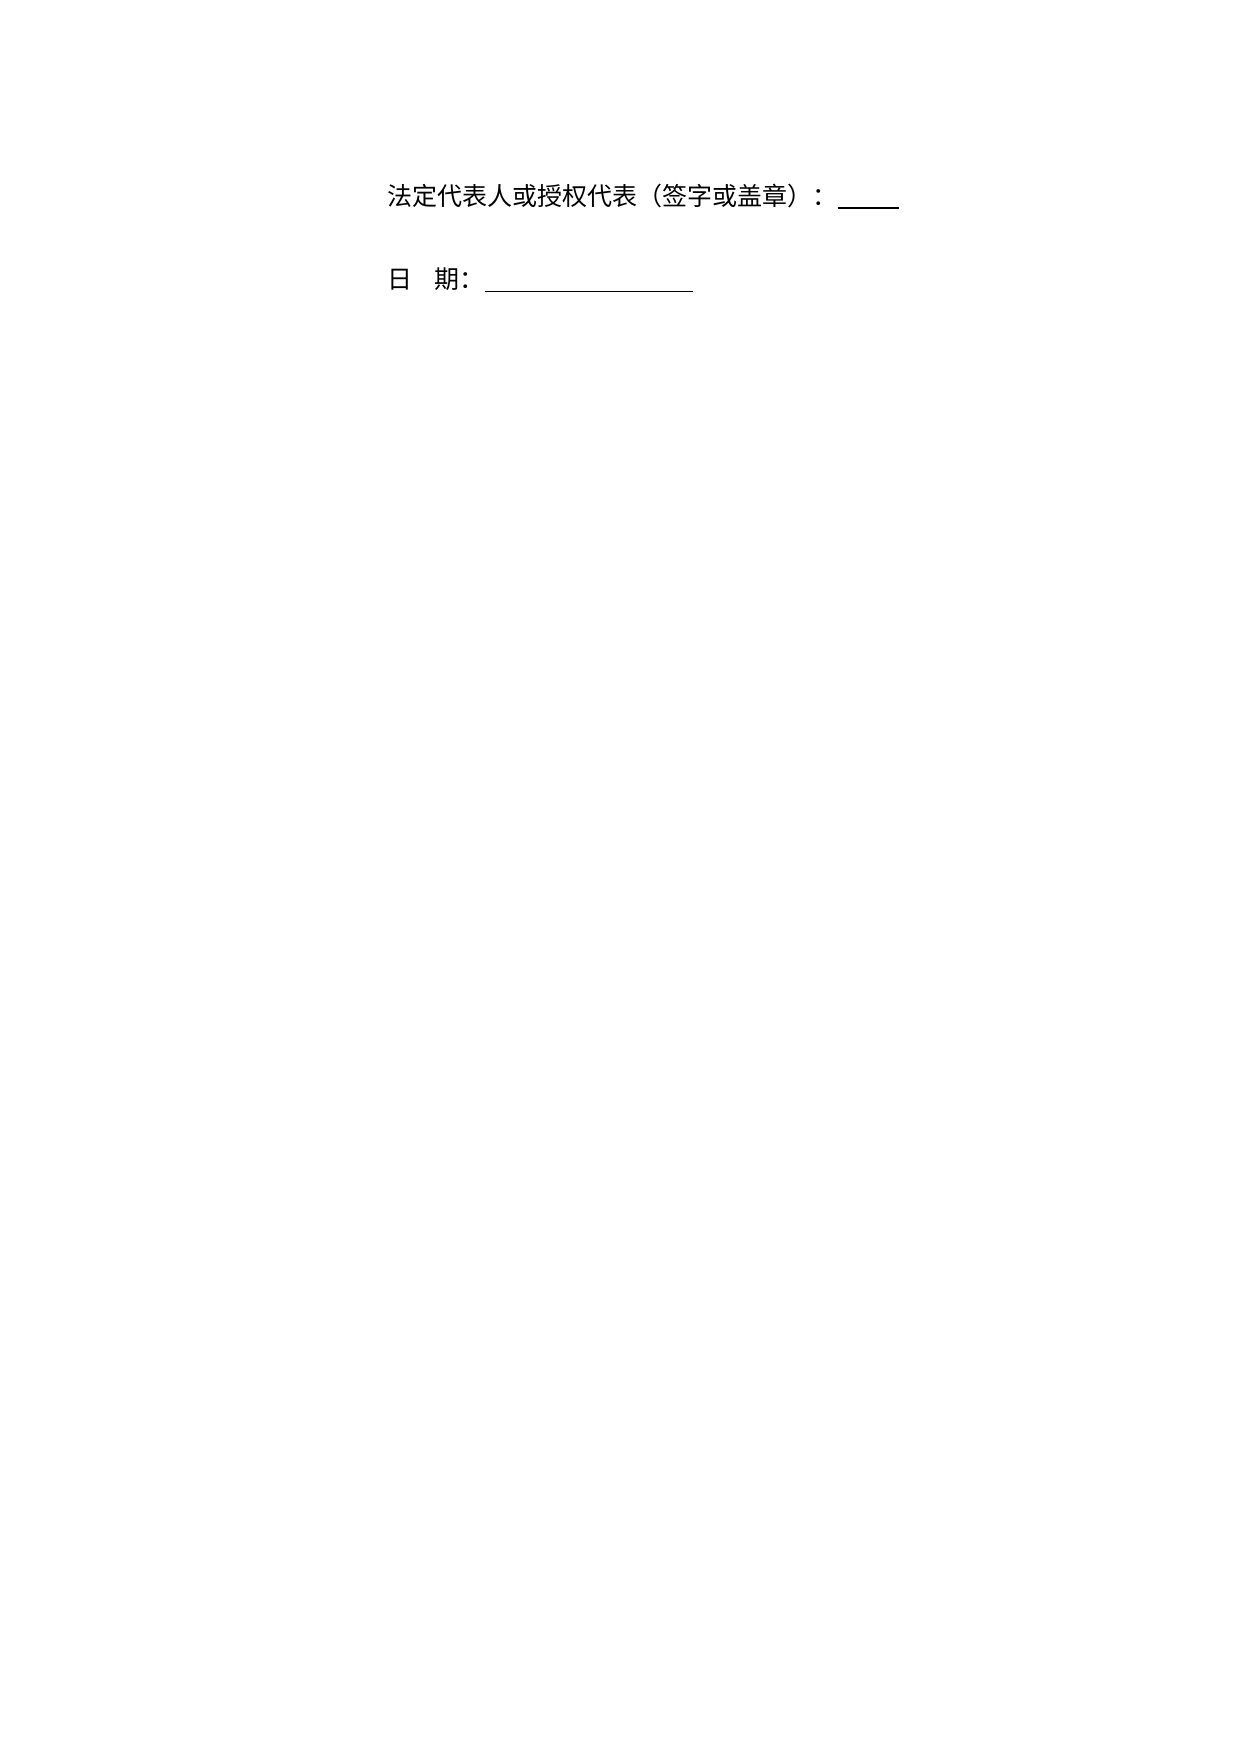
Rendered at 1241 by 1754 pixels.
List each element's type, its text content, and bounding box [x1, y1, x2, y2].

text 日 期： [187, 245, 1053, 310]
text 法定代表人或授权代表（签字或盖章）： [187, 162, 1053, 227]
